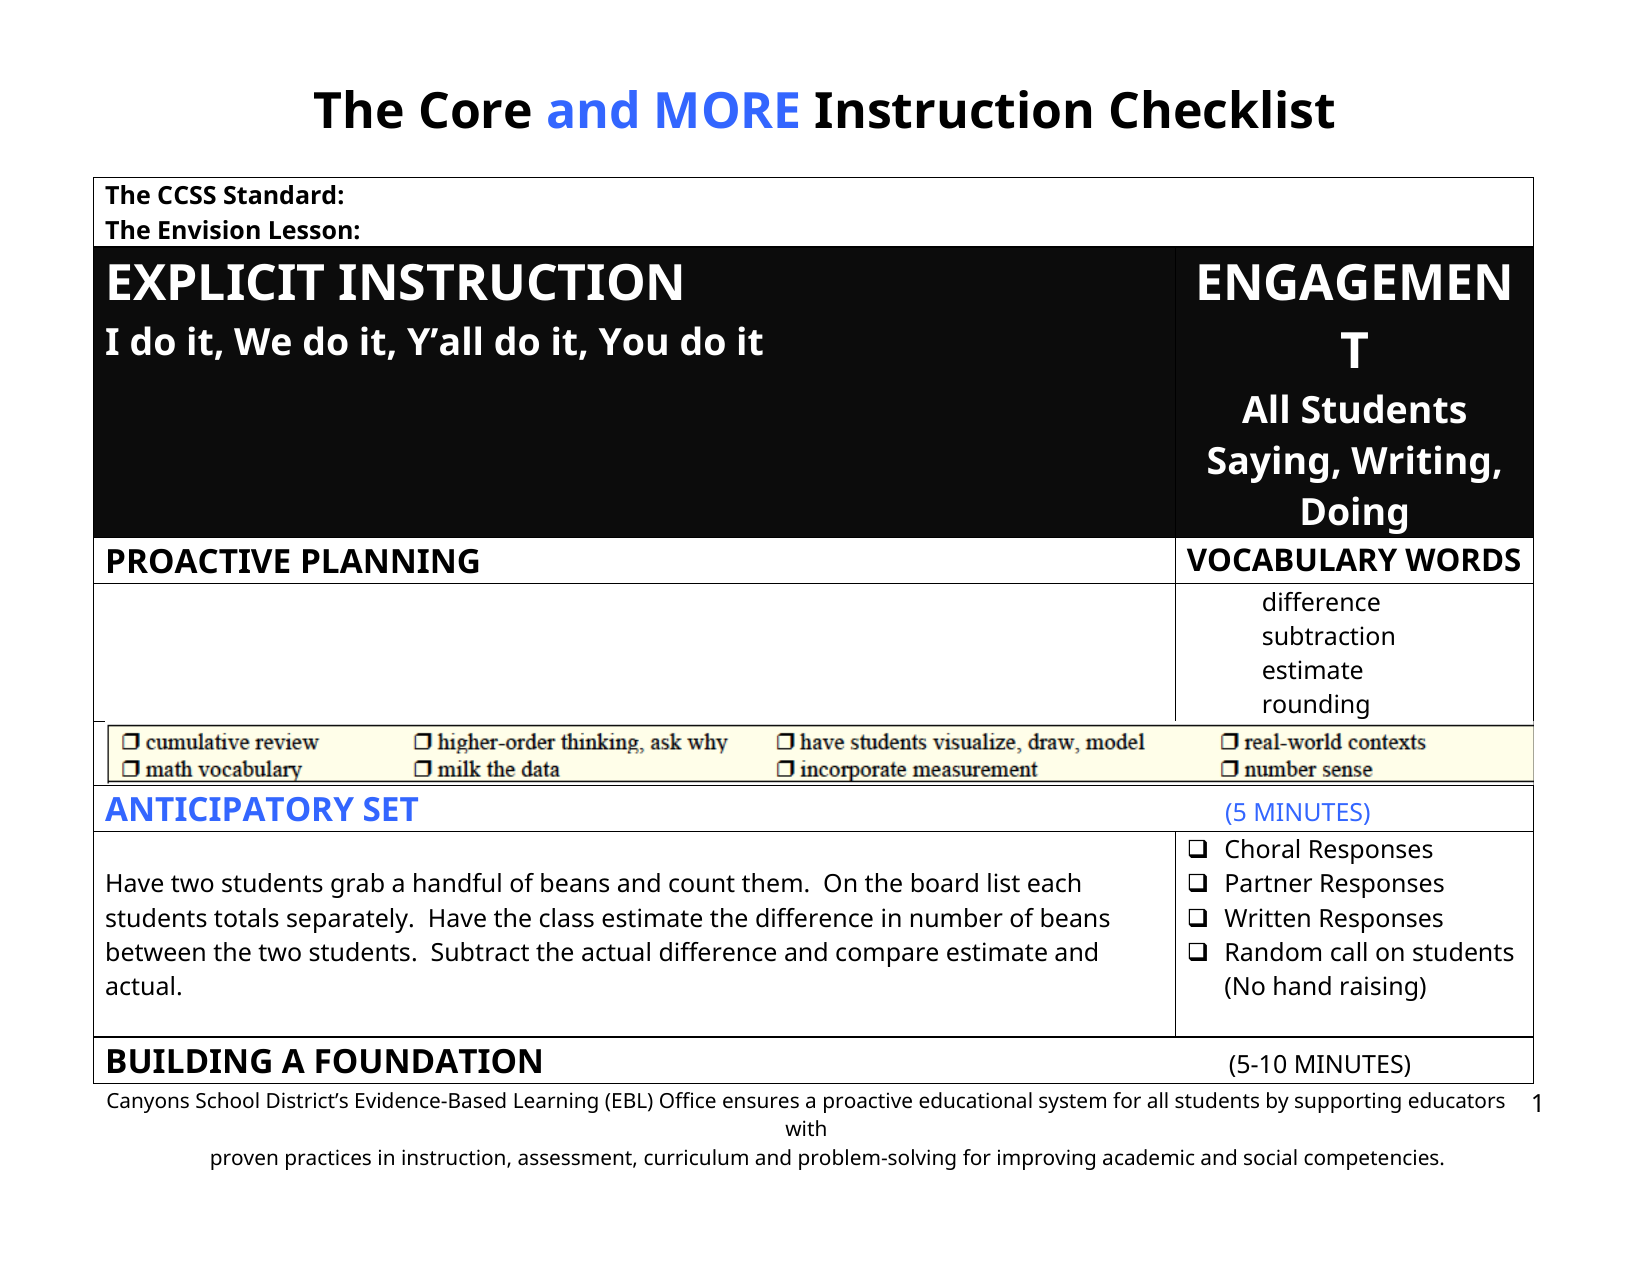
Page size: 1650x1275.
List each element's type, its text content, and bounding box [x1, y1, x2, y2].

table_cell ANTICIPATORY SET (5 MINUTES) [94, 786, 1533, 831]
picture [105, 721, 1534, 785]
table_cell PROACTIVE PLANNING [94, 538, 1175, 583]
table_cell ENGAGEMENT All Students Saying, Writing, Doing [1176, 248, 1533, 537]
table_cell [94, 584, 1175, 721]
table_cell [1176, 832, 1533, 1036]
table_cell EXPLICIT INSTRUCTION I do it, We do it, Y’all do it, You do it [94, 248, 1175, 537]
table_cell difference subtraction estimate rounding [1176, 584, 1533, 721]
text The Core and MORE Instruction Checklist [105, 75, 1545, 143]
table_cell VOCABULARY WORDS [1176, 538, 1533, 583]
table_cell [94, 722, 105, 784]
table_cell BUILDING A FOUNDATION (5-10 MINUTES) [94, 1038, 1533, 1083]
table_cell Have two students grab a handful of beans and count them. On the board list each students totals separately. Have the class estimate the difference in number of beans between the two students. Subtract the actual difference and compare estimate and actual. [94, 832, 1175, 1036]
table_header The CCSS Standard: The Envision Lesson: [94, 178, 1533, 246]
